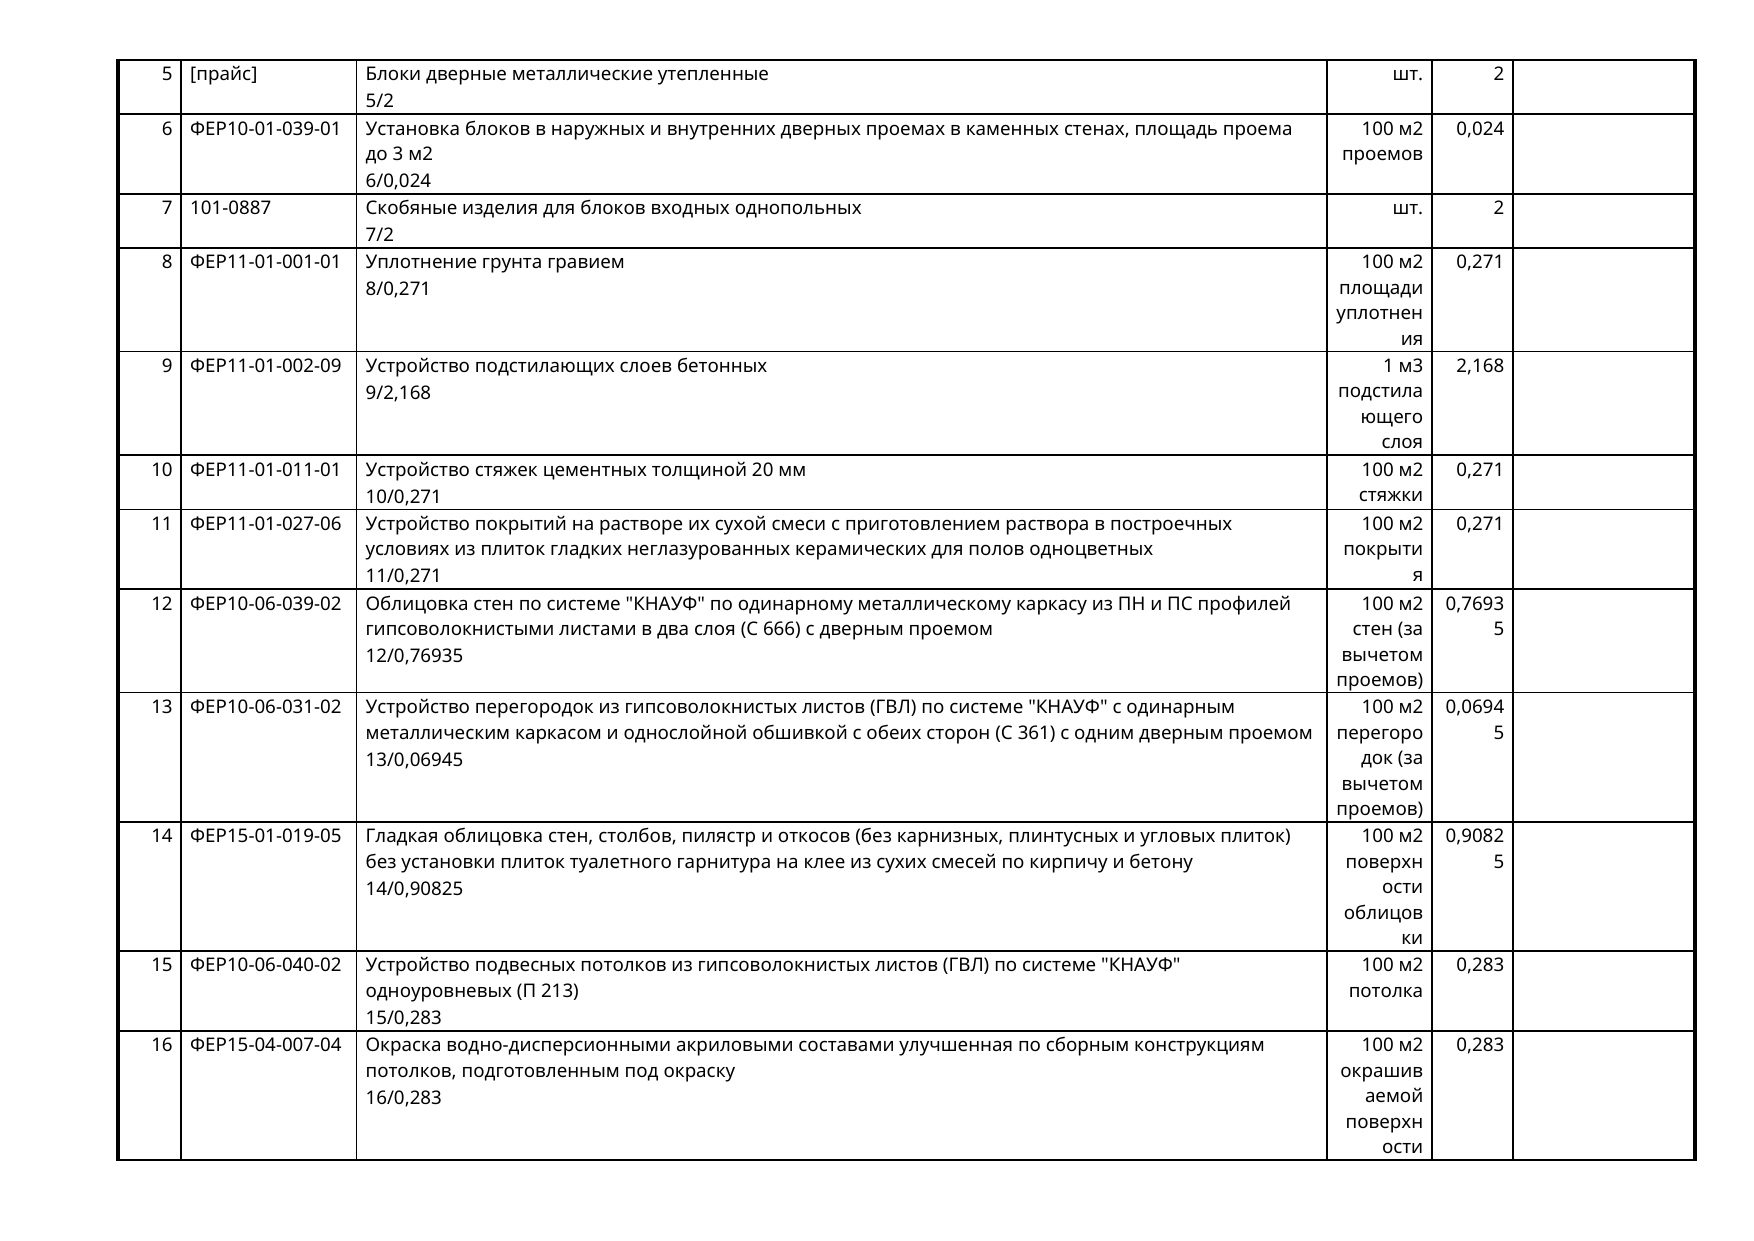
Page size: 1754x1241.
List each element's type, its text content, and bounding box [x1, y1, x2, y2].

table_cell 15/0,283 [357, 1003, 1326, 1030]
table_cell шт. [1328, 61, 1431, 113]
table_cell 15 [120, 952, 180, 1030]
table_cell [1514, 952, 1693, 1030]
table_cell 16/0,283 [357, 1083, 1326, 1159]
table_cell Устройство подстилающих слоев бетонных [357, 352, 1326, 378]
table_cell Скобяные изделия для блоков входных однопольных [357, 195, 1326, 220]
table_cell [1514, 61, 1693, 113]
table_cell 6/0,024 [357, 166, 1326, 193]
table_cell 9/2,168 [357, 378, 1326, 454]
table_cell [1514, 249, 1693, 351]
table_cell 10 [120, 456, 180, 508]
table_cell 100 м2 поверхности облицовки [1328, 823, 1431, 950]
table_cell [1514, 115, 1693, 193]
table_cell ФЕР15-01-019-05 [182, 823, 356, 950]
table_cell ФЕР15-04-007-04 [182, 1032, 356, 1159]
table_cell 0,76935 [1433, 590, 1512, 692]
table_cell 8 [120, 249, 180, 351]
table_cell ФЕР10-06-031-02 [182, 693, 356, 821]
table_cell ФЕР10-06-040-02 [182, 952, 356, 1030]
table_cell 0,06945 [1433, 693, 1512, 821]
table_cell 14/0,90825 [357, 874, 1326, 950]
table_cell 0,271 [1433, 510, 1512, 588]
table_cell 7 [120, 195, 180, 247]
table_cell 16 [120, 1032, 180, 1159]
table_cell 14 [120, 823, 180, 950]
table_cell Устройство покрытий на растворе их сухой смеси с приготовлением раствора в построечных условиях из плиток гладких неглазурованных керамических для полов одноцветных [357, 510, 1326, 561]
table_cell ФЕР11-01-002-09 [182, 352, 356, 454]
table_cell 100 м2 стяжки [1328, 456, 1431, 508]
table_cell Устройство подвесных потолков из гипсоволокнистых листов (ГВЛ) по системе "КНАУФ" одноуровневых (П 213) [357, 952, 1326, 1003]
table_cell 100 м2 площади уплотнения [1328, 249, 1431, 351]
table_cell Установка блоков в наружных и внутренних дверных проемах в каменных стенах, площадь проема до 3 м2 [357, 115, 1326, 166]
table_cell [прайс] [182, 61, 356, 113]
table_cell 11 [120, 510, 180, 588]
table_cell 0,283 [1433, 952, 1512, 1030]
table_cell 0,024 [1433, 115, 1512, 193]
table_cell Устройство стяжек цементных толщиной 20 мм [357, 456, 1326, 481]
table_cell [1514, 456, 1693, 508]
table_cell 0,271 [1433, 456, 1512, 508]
table_cell 0,90825 [1433, 823, 1512, 950]
table_cell 12 [120, 590, 180, 692]
table_cell ФЕР10-01-039-01 [182, 115, 356, 193]
table_cell ФЕР11-01-001-01 [182, 249, 356, 351]
table_cell 13 [120, 693, 180, 821]
table_cell 100 м2 проемов [1328, 115, 1431, 193]
table_cell [1514, 195, 1693, 247]
table_cell 7/2 [357, 220, 1326, 247]
table_cell Блоки дверные металлические утепленные [357, 61, 1326, 86]
table_cell ФЕР10-06-039-02 [182, 590, 356, 692]
table_cell 12/0,76935 [357, 641, 1326, 692]
table_cell 2,168 [1433, 352, 1512, 454]
table_cell 100 м2 потолка [1328, 952, 1431, 1030]
table_cell Облицовка стен по системе "КНАУФ" по одинарному металлическому каркасу из ПН и ПС профилей гипсоволокнистыми листами в два слоя (С 666) с дверным проемом [357, 590, 1326, 641]
table_cell 100 м2 перегородок (за вычетом проемов) [1328, 693, 1431, 821]
table_cell [1514, 352, 1693, 454]
table_cell [1514, 823, 1693, 950]
table_cell Гладкая облицовка стен, столбов, пилястр и откосов (без карнизных, плинтусных и угловых плиток) без установки плиток туалетного гарнитура на клее из сухих смесей по кирпичу и бетону [357, 823, 1326, 874]
table_cell 9 [120, 352, 180, 454]
table_cell Уплотнение грунта гравием [357, 249, 1326, 274]
table_cell 13/0,06945 [357, 745, 1326, 821]
table_cell 5/2 [357, 86, 1326, 113]
table_cell ФЕР11-01-027-06 [182, 510, 356, 588]
table_cell Устройство перегородок из гипсоволокнистых листов (ГВЛ) по системе "КНАУФ" с одинарным металлическим каркасом и однослойной обшивкой с обеих сторон (С 361) с одним дверным проемом [357, 693, 1326, 744]
table_cell 100 м2 стен (за вычетом проемов) [1328, 590, 1431, 692]
table_cell [1514, 510, 1693, 588]
table_cell 11/0,271 [357, 561, 1326, 588]
table_cell [1514, 590, 1693, 692]
table_cell 2 [1433, 195, 1512, 247]
table_cell 8/0,271 [357, 274, 1326, 351]
table_cell 0,271 [1433, 249, 1512, 351]
table_cell 5 [120, 61, 180, 113]
table_cell 0,283 [1433, 1032, 1512, 1159]
table_cell 100 м2 окрашиваемой поверхности [1328, 1032, 1431, 1159]
table_cell 6 [120, 115, 180, 193]
table_cell 100 м2 покрытия [1328, 510, 1431, 588]
table_cell Окраска водно-дисперсионными акриловыми составами улучшенная по сборным конструкциям потолков, подготовленным под окраску [357, 1032, 1326, 1082]
table_cell шт. [1328, 195, 1431, 247]
table_cell ФЕР11-01-011-01 [182, 456, 356, 508]
table_cell 10/0,271 [357, 481, 1326, 508]
table_cell [1514, 1032, 1693, 1159]
table_cell [1514, 693, 1693, 821]
table_cell 2 [1433, 61, 1512, 113]
table_cell 101-0887 [182, 195, 356, 247]
table_cell 1 м3 подстилающего слоя [1328, 352, 1431, 454]
